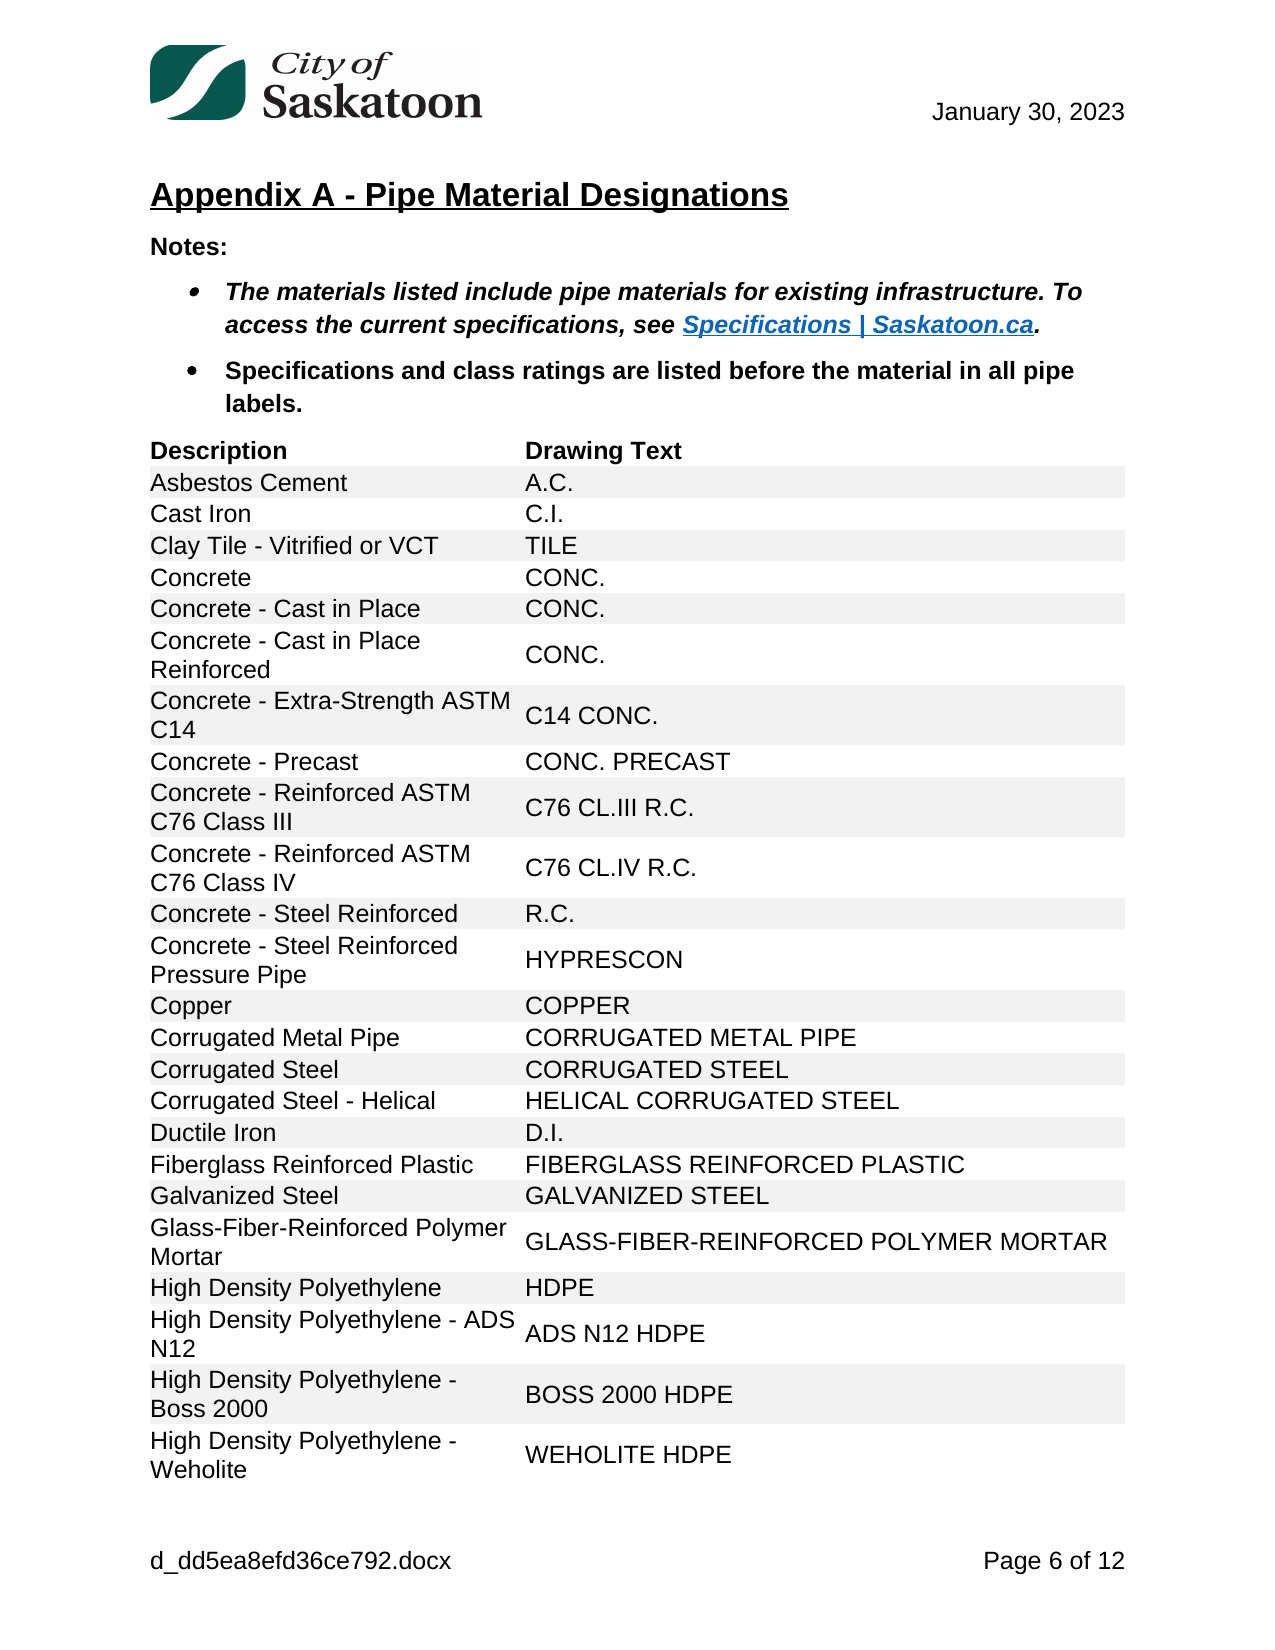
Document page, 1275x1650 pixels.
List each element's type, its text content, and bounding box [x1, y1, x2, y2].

table_cell Corrugated Steel [150, 1053, 525, 1085]
table_cell D.I. [525, 1117, 1125, 1148]
table_cell CONC. [525, 593, 1125, 624]
table_cell Fiberglass Reinforced Plastic [150, 1148, 525, 1180]
table_cell TILE [525, 530, 1125, 561]
table_cell Clay Tile - Vitrified or VCT [150, 530, 525, 561]
table_cell HELICAL CORRUGATED STEEL [525, 1085, 1125, 1117]
table_cell Corrugated Metal Pipe [150, 1022, 525, 1053]
table_cell CORRUGATED METAL PIPE [525, 1022, 1125, 1053]
table_cell HDPE [525, 1272, 1125, 1304]
table_cell Concrete - Precast [150, 745, 525, 777]
table_cell Concrete - Extra-Strength ASTM C14 [150, 685, 525, 745]
table_cell High Density Polyethylene [150, 1272, 525, 1304]
table_cell High Density Polyethylene - Boss 2000 [150, 1364, 525, 1424]
table_cell CORRUGATED STEEL [525, 1053, 1125, 1085]
subtitle Appendix A - Pipe Material Designations [150, 175, 1125, 213]
table_cell Concrete - Steel Reinforced [150, 898, 525, 929]
table_cell Asbestos Cement [150, 466, 525, 498]
table_cell CONC. [525, 561, 1125, 593]
table_header Description [150, 435, 525, 466]
table_cell Concrete - Reinforced ASTM C76 Class IV [150, 838, 525, 898]
table_cell Cast Iron [150, 498, 525, 529]
table_cell ADS N12 HDPE [525, 1304, 1125, 1364]
table_cell HYPRESCON [525, 930, 1125, 990]
table_cell FIBERGLASS REINFORCED PLASTIC [525, 1148, 1125, 1180]
table_cell Concrete - Cast in Place [150, 593, 525, 624]
table_cell Concrete - Reinforced ASTM C76 Class III [150, 777, 525, 837]
table_cell Ductile Iron [150, 1117, 525, 1148]
list The materials listed include pipe materials for existing infrastructure. To access the current specifications, see Specifications | Saskatoon.ca. [187, 277, 1125, 339]
table_cell BOSS 2000 HDPE [525, 1364, 1125, 1424]
table_cell C.I. [525, 498, 1125, 529]
table_cell C76 CL.III R.C. [525, 777, 1125, 837]
table_cell C14 CONC. [525, 685, 1125, 745]
table_cell C76 CL.IV R.C. [525, 838, 1125, 898]
table_cell High Density Polyethylene - ADS N12 [150, 1304, 525, 1364]
table_cell GALVANIZED STEEL [525, 1180, 1125, 1212]
table_cell CONC. PRECAST [525, 745, 1125, 777]
table_cell R.C. [525, 898, 1125, 929]
table_cell High Density Polyethylene - Weholite [150, 1425, 525, 1485]
table_cell Galvanized Steel [150, 1180, 525, 1212]
table_cell COPPER [525, 990, 1125, 1022]
table_cell Concrete [150, 561, 525, 593]
list Specifications and class ratings are listed before the material in all pipe labels. [187, 356, 1125, 418]
table_cell WEHOLITE HDPE [525, 1425, 1125, 1485]
table_cell A.C. [525, 466, 1125, 498]
table_cell Glass-Fiber-Reinforced Polymer Mortar [150, 1212, 525, 1272]
table_header Drawing Text [525, 435, 1125, 466]
picture [150, 45, 483, 120]
table_cell Concrete - Steel Reinforced Pressure Pipe [150, 930, 525, 990]
table_cell Corrugated Steel - Helical [150, 1085, 525, 1117]
table_cell Copper [150, 990, 525, 1022]
table_cell GLASS-FIBER-REINFORCED POLYMER MORTAR [525, 1212, 1125, 1272]
text Notes: [150, 232, 1125, 260]
table_cell Concrete - Cast in Place Reinforced [150, 625, 525, 685]
table_cell CONC. [525, 625, 1125, 685]
